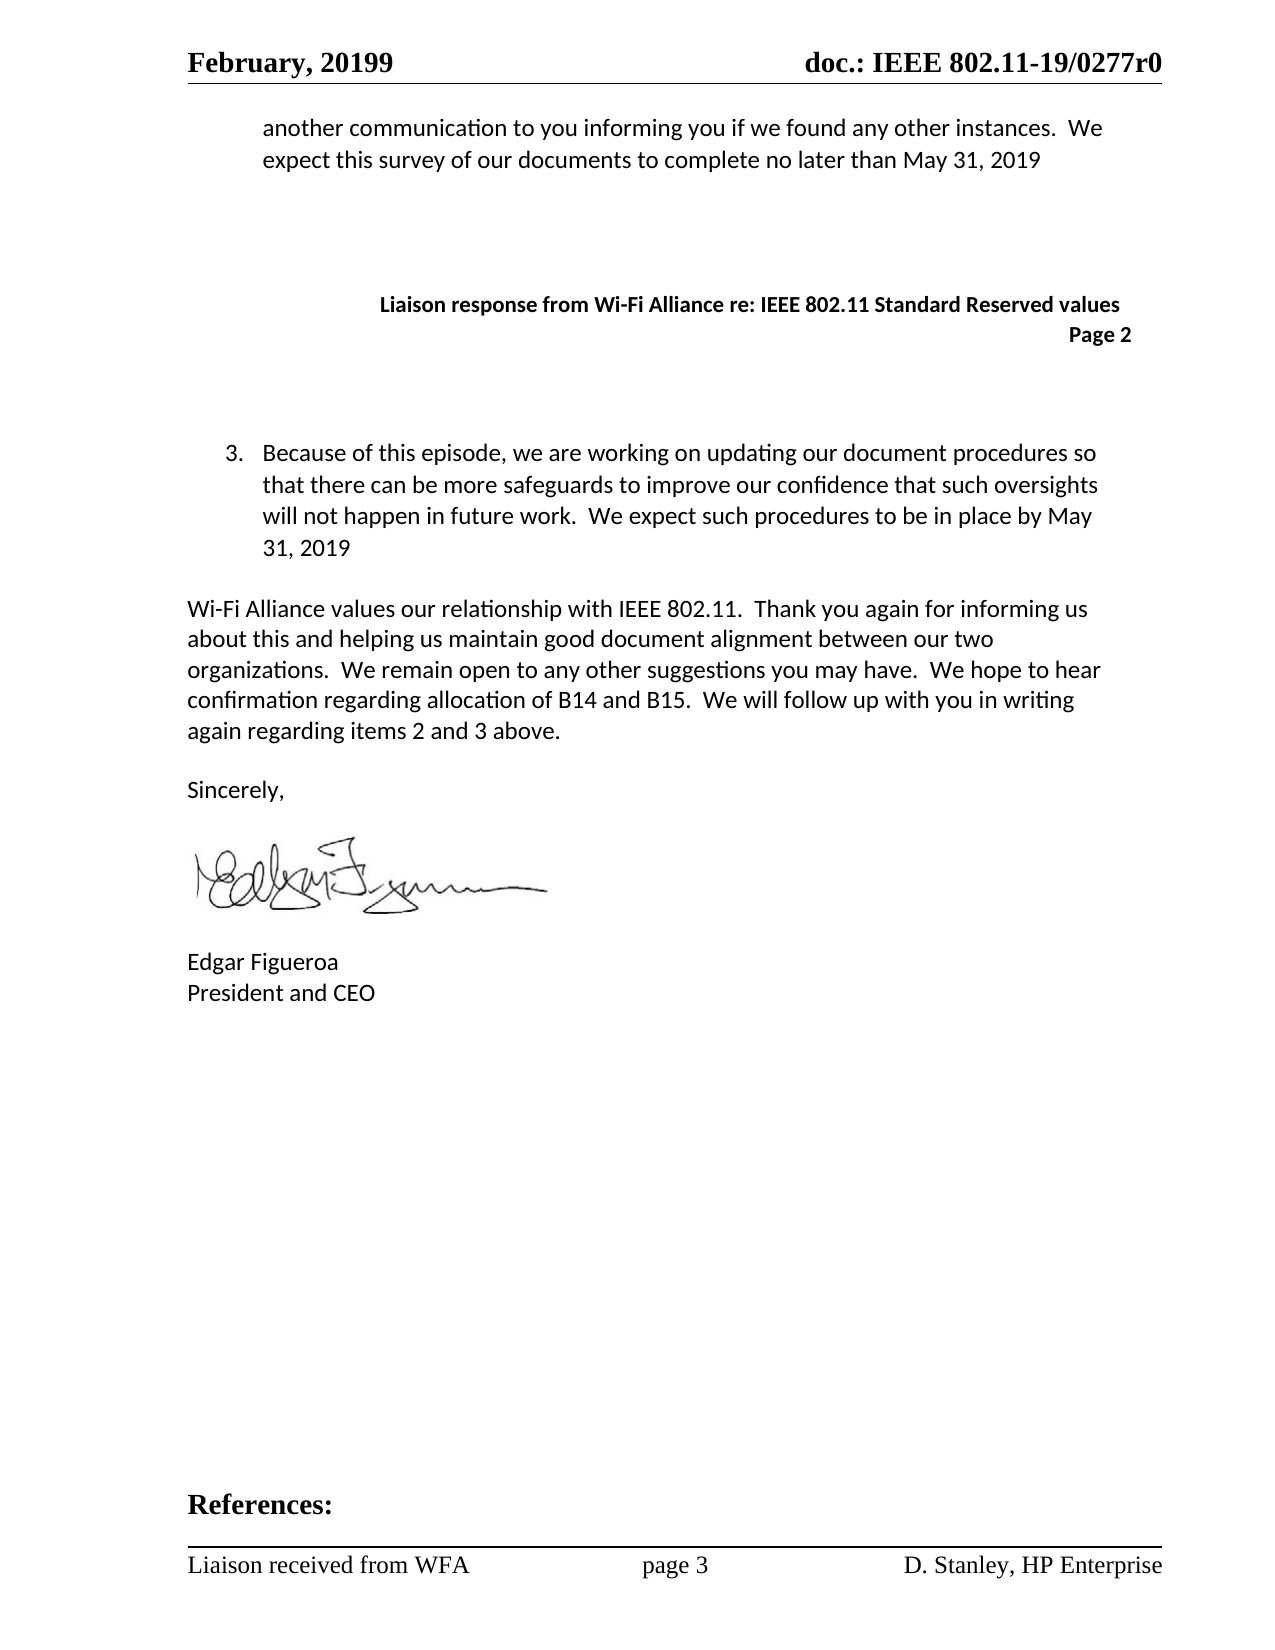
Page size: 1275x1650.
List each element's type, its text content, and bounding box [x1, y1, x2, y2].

text Sincerely, [187, 774, 1113, 804]
text Wi-Fi Alliance values our relationship with IEEE 802.11. Thank you again for informing us about this and helping us maintain good document alignment between our two organizations. We remain open to any other suggestions you may have. We hope to hear confirmation regarding allocation of B14 and B15. We will follow up with you in writing again regarding items 2 and 3 above. [187, 593, 1113, 745]
picture [187, 832, 548, 916]
text Page 2 [187, 321, 1132, 348]
text Edgar Figueroa [187, 946, 1113, 977]
text President and CEO [187, 977, 1113, 1007]
text References: [187, 1487, 1162, 1521]
text Liaison response from Wi-Fi Alliance re: IEEE 802.11 Standard Reserved values [187, 290, 1121, 318]
list Because of this episode, we are working on updating our document procedures so that there can be more safeguards to improve our confidence that such oversights will not happen in future work. We expect such procedures to be in place by May 31, 2019 [225, 437, 1113, 563]
